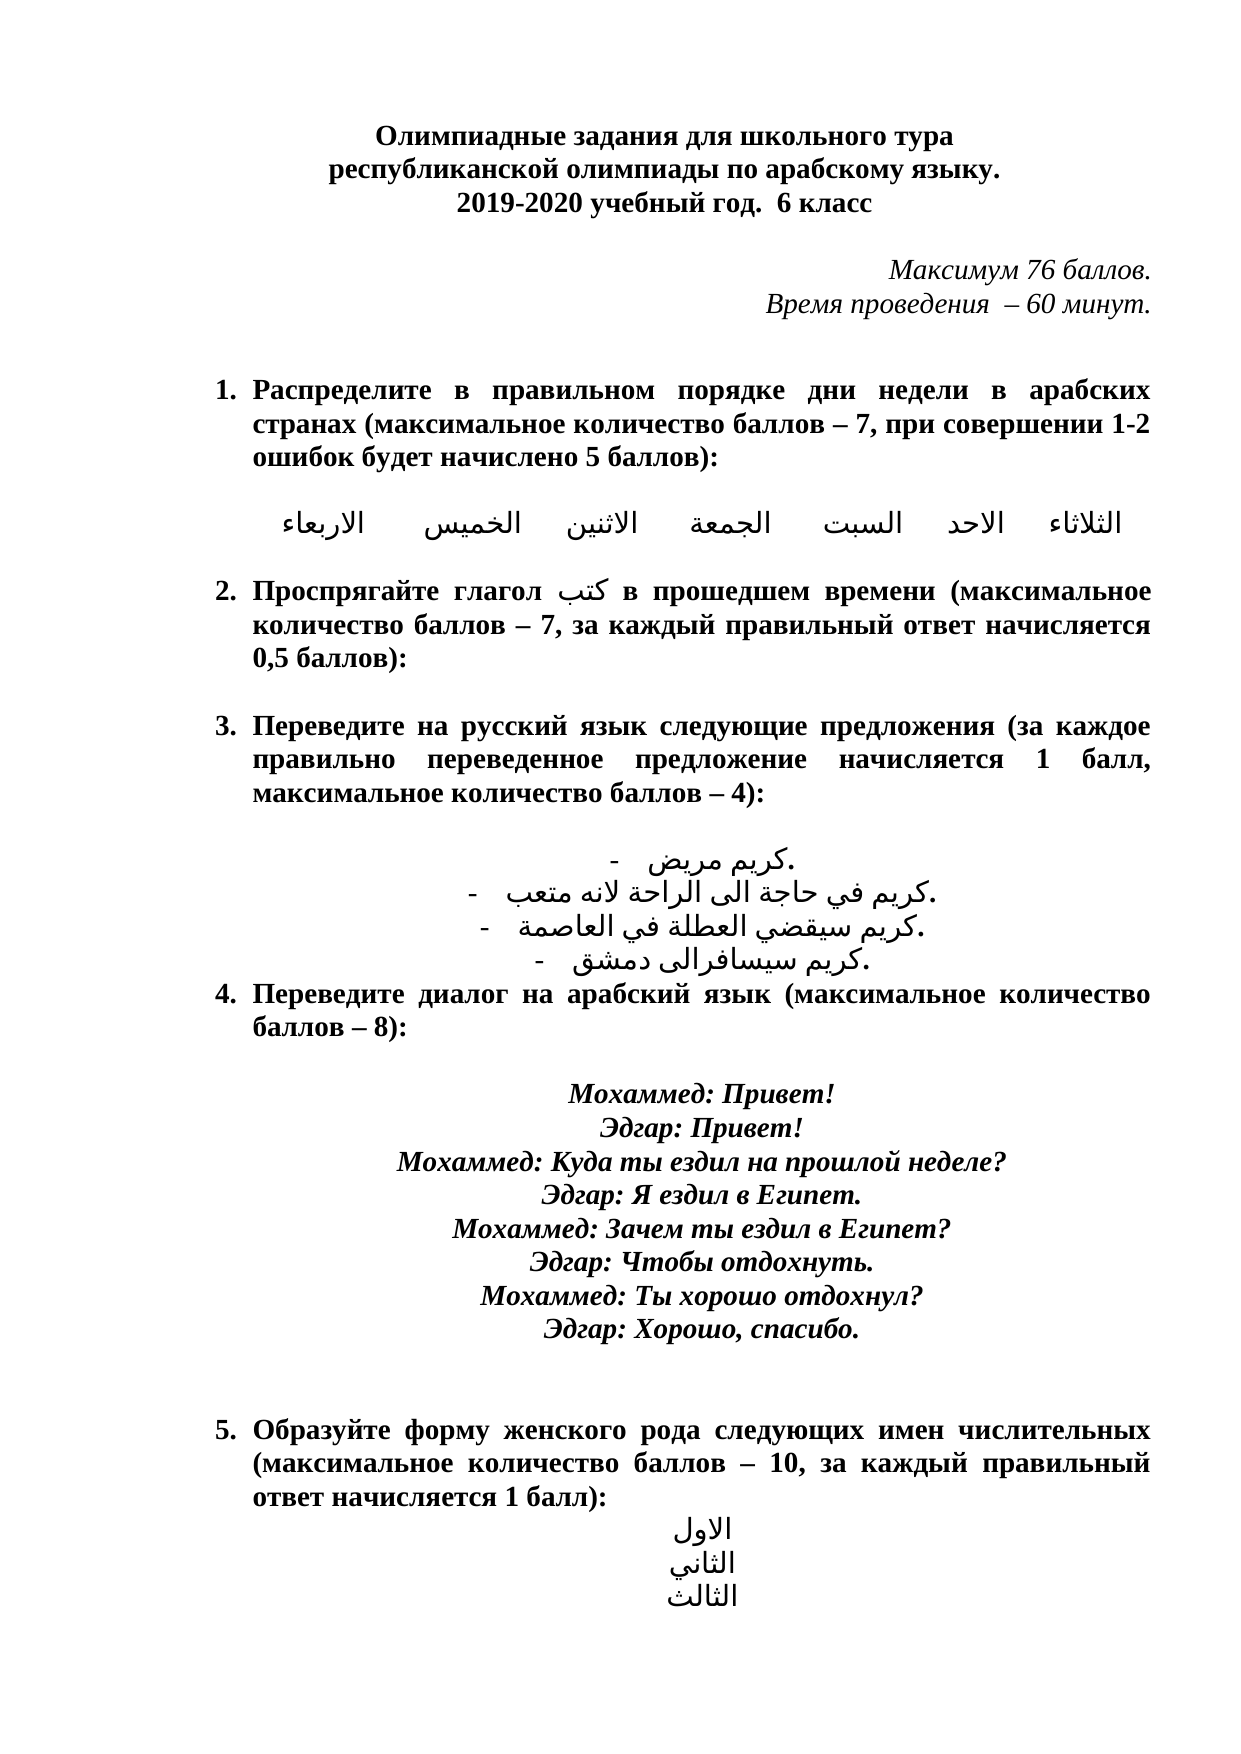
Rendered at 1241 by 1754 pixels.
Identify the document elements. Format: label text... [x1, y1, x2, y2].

text 2019-2020 учебный год. 6 класс [177, 185, 1152, 219]
list الثلاثاء الاحد السبت الجمعة الاثنين الخميس الاربعاء [252, 506, 1152, 540]
list كريم في حاجة الى الراحة لانه متعب. [252, 875, 1152, 909]
list Образуйте форму женского рода следующих имен числительных (максимальное количество баллов – 10, за каждый правильный ответ начисляется 1 балл): [215, 1412, 1152, 1512]
list كريم سيسافرالى دمشق. [252, 942, 1152, 976]
list Распределите в правильном порядке дни недели в арабских странах (максимальное количество баллов – 7, при совершении 1-2 ошибок будет начислено 5 баллов): [215, 372, 1152, 473]
list Эдгар: Чтобы отдохнуть. [252, 1244, 1152, 1278]
list Мохаммед: Зачем ты ездил в Египет? [252, 1211, 1152, 1244]
list الاول [252, 1512, 1152, 1546]
text республиканской олимпиады по арабскому языку. [177, 152, 1152, 185]
list الثاني [252, 1546, 1152, 1579]
list الثالث [252, 1579, 1152, 1613]
list Эдгар: Я ездил в Египет. [252, 1177, 1152, 1211]
list Мохаммед: Привет! [252, 1077, 1152, 1110]
list Мохаммед: Куда ты ездил на прошлой неделе? [252, 1144, 1152, 1177]
list كريم سيقضي العطلة في العاصمة. [252, 909, 1152, 942]
list Проспрягайте глагол كتب в прошедшем времени (максимальное количество баллов – 7, за каждый правильный ответ начисляется 0,5 баллов): [215, 573, 1152, 674]
text Время проведения – 60 минут. [177, 286, 1152, 319]
list Эдгар: Хорошо, спасибо. [252, 1311, 1152, 1345]
text Олимпиадные задания для школьного тура [177, 118, 1152, 152]
list Переведите диалог на арабский язык (максимальное количество баллов – 8): [215, 976, 1152, 1043]
list كريم مريض. [252, 842, 1152, 875]
list Мохаммед: Ты хорошо отдохнул? [252, 1278, 1152, 1311]
list Эдгар: Привет! [252, 1110, 1152, 1144]
text Максимум 76 баллов. [177, 252, 1152, 286]
list Переведите на русский язык следующие предложения (за каждое правильно переведенное предложение начисляется 1 балл, максимальное количество баллов – 4): [215, 708, 1152, 808]
